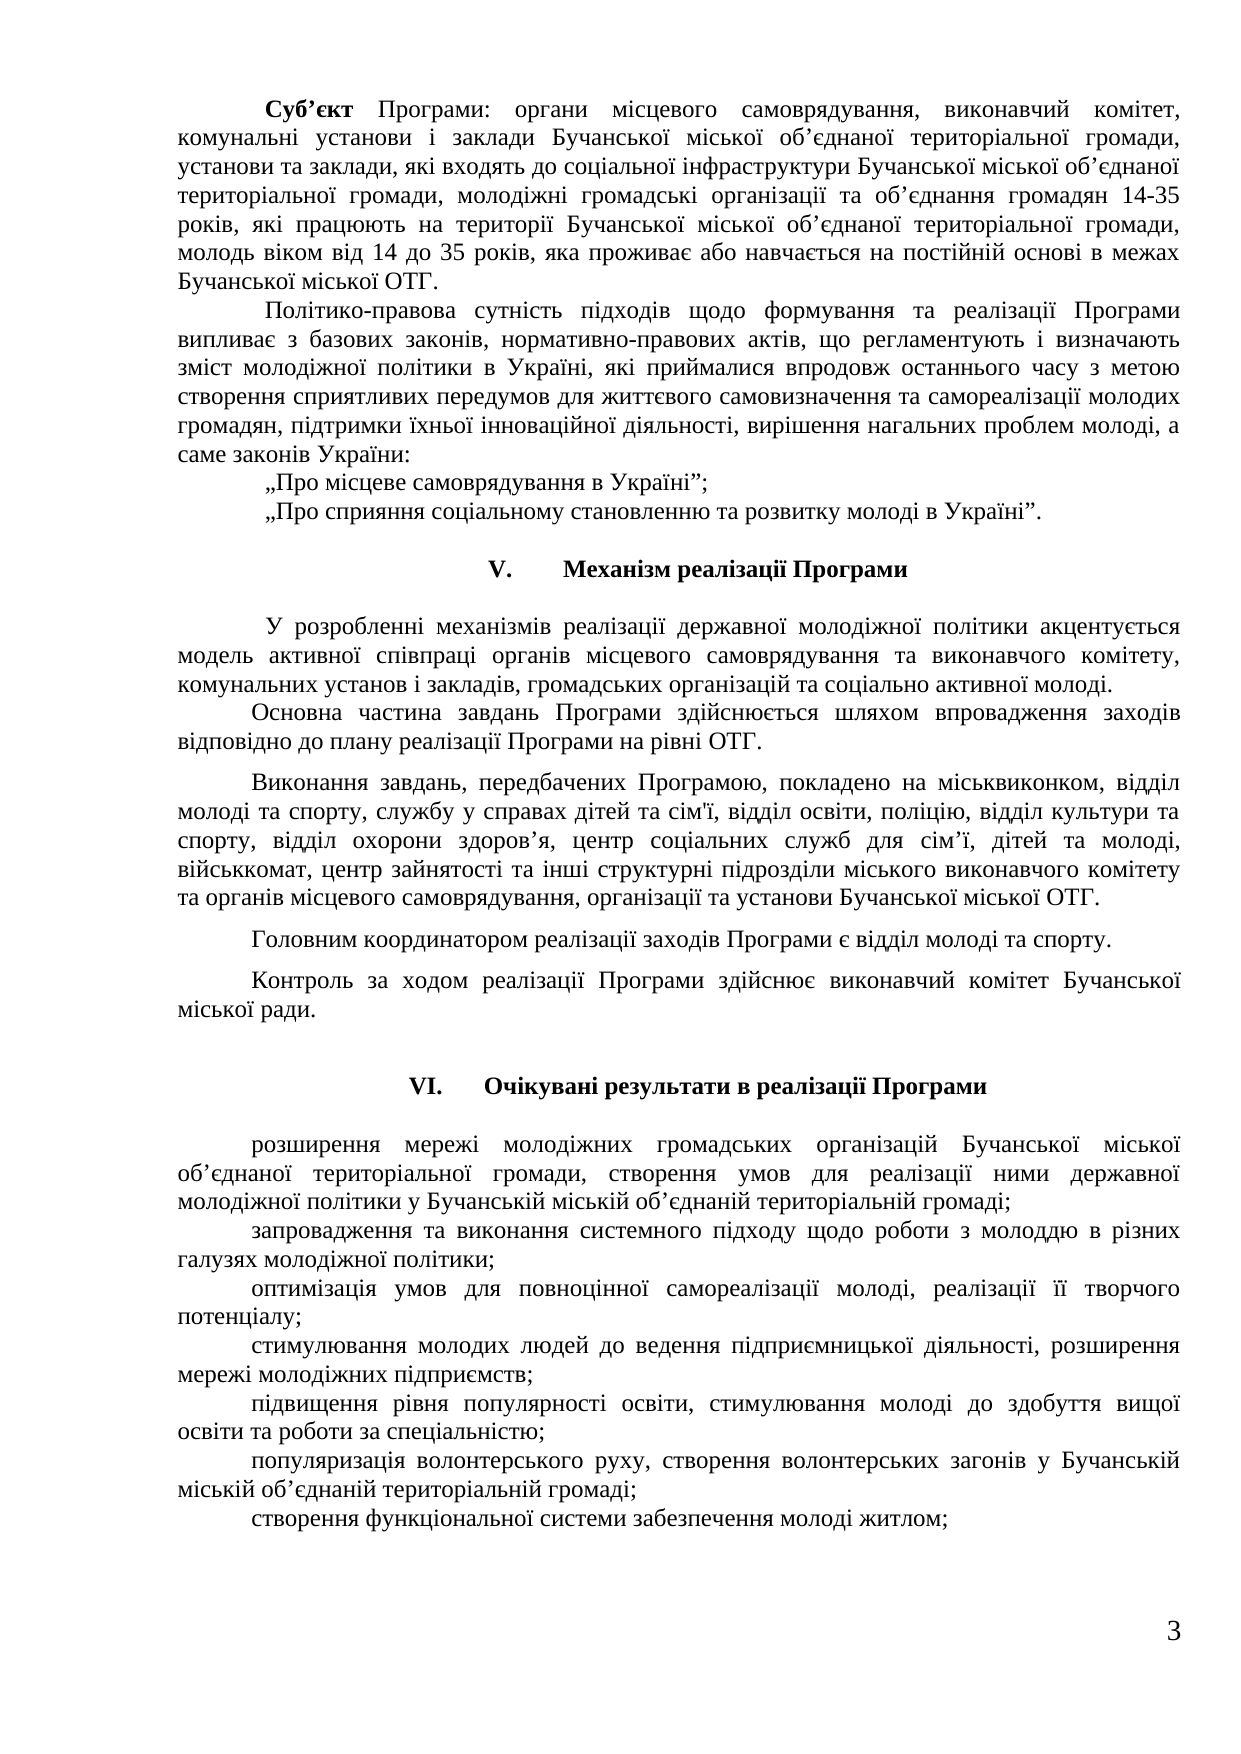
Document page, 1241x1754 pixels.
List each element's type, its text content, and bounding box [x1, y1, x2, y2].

text „Про сприяння соціальному становленню та розвитку молоді в Україні”. [177, 496, 1181, 525]
text підвищення рівня популярності освіти, стимулювання молоді до здобуття вищої освіти та роботи за спеціальністю; [177, 1388, 1181, 1445]
text популяризація волонтерського руху, створення волонтерських загонів у Бучанській міській об’єднаній територіальній громаді; [177, 1445, 1181, 1503]
text розширення мережі молодіжних громадських організацій Бучанської міської об’єднаної територіальної громади, створення умов для реалізації ними державної молодіжної політики у Бучанській міській об’єднаній територіальній громаді; [177, 1129, 1181, 1215]
text „Про місцеве самоврядування в Україні”; [177, 467, 1181, 496]
text оптимізація умов для повноцінної самореалізації молоді, реалізації її творчого потенціалу; [177, 1273, 1181, 1330]
text Політико-правова сутність підходів щодо формування та реалізації Програми випливає з базових законів, нормативно-правових актів, що регламентують і визначають зміст молодіжної політики в Україні, які приймалися впродовж останнього часу з метою створення сприятливих передумов для життєвого самовизначення та самореалізації молодих громадян, підтримки їхньої інноваційної діяльності, вирішення нагальних проблем молоді, а саме законів України: [177, 295, 1181, 467]
text Контроль за ходом реалізації Програми здійснює виконавчий комітет Бучанської міської ради. [177, 965, 1181, 1022]
text стимулювання молодих людей до ведення підприємницької діяльності, розширення мережі молодіжних підприємств; [177, 1330, 1181, 1388]
list Очікувані результати в реалізації Програми [215, 1071, 1181, 1100]
text запровадження та виконання системного підходу щодо роботи з молоддю в різних галузях молодіжної політики; [177, 1215, 1181, 1273]
text Виконання завдань, передбачених Програмою, покладено на міськвиконком, відділ молоді та спорту, службу у справах дітей та сім'ї, відділ освіти, поліцію, відділ культури та спорту, відділ охорони здоров’я, центр соціальних служб для сім’ї, дітей та молоді, військкомат, центр зайнятості та інші структурні підрозділи міського виконавчого комітету та органів місцевого самоврядування, організації та установи Бучанської міської ОТГ. [177, 767, 1181, 911]
text створення функціональної системи забезпечення молоді житлом; [177, 1503, 1181, 1531]
text Основна частина завдань Програми здійснюється шляхом впровадження заходів відповідно до плану реалізації Програми на рівні ОТГ. [177, 697, 1181, 755]
text Суб’єкт Програми: органи місцевого самоврядування, виконавчий комітет, комунальні установи і заклади Бучанської міської об’єднаної територіальної громади, установи та заклади, які входять до соціальної інфраструктури Бучанської міської об’єднаної територіальної громади, молодіжні громадські організації та об’єднання громадян 14-35 років, які працюють на території Бучанської міської об’єднаної територіальної громади, молодь віком від 14 до 35 років, яка проживає або навчається на постійній основі в межах Бучанської міської ОТГ. [177, 94, 1181, 295]
list Механізм реалізації Програми [215, 554, 1181, 582]
text Головним координатором реалізації заходів Програми є відділ молоді та спорту. [177, 924, 1181, 952]
text У розробленні механізмів реалізації державної молодіжної політики акцентується модель активної співпраці органів місцевого самоврядування та виконавчого комітету, комунальних установ і закладів, громадських організацій та соціально активної молоді. [177, 611, 1181, 697]
